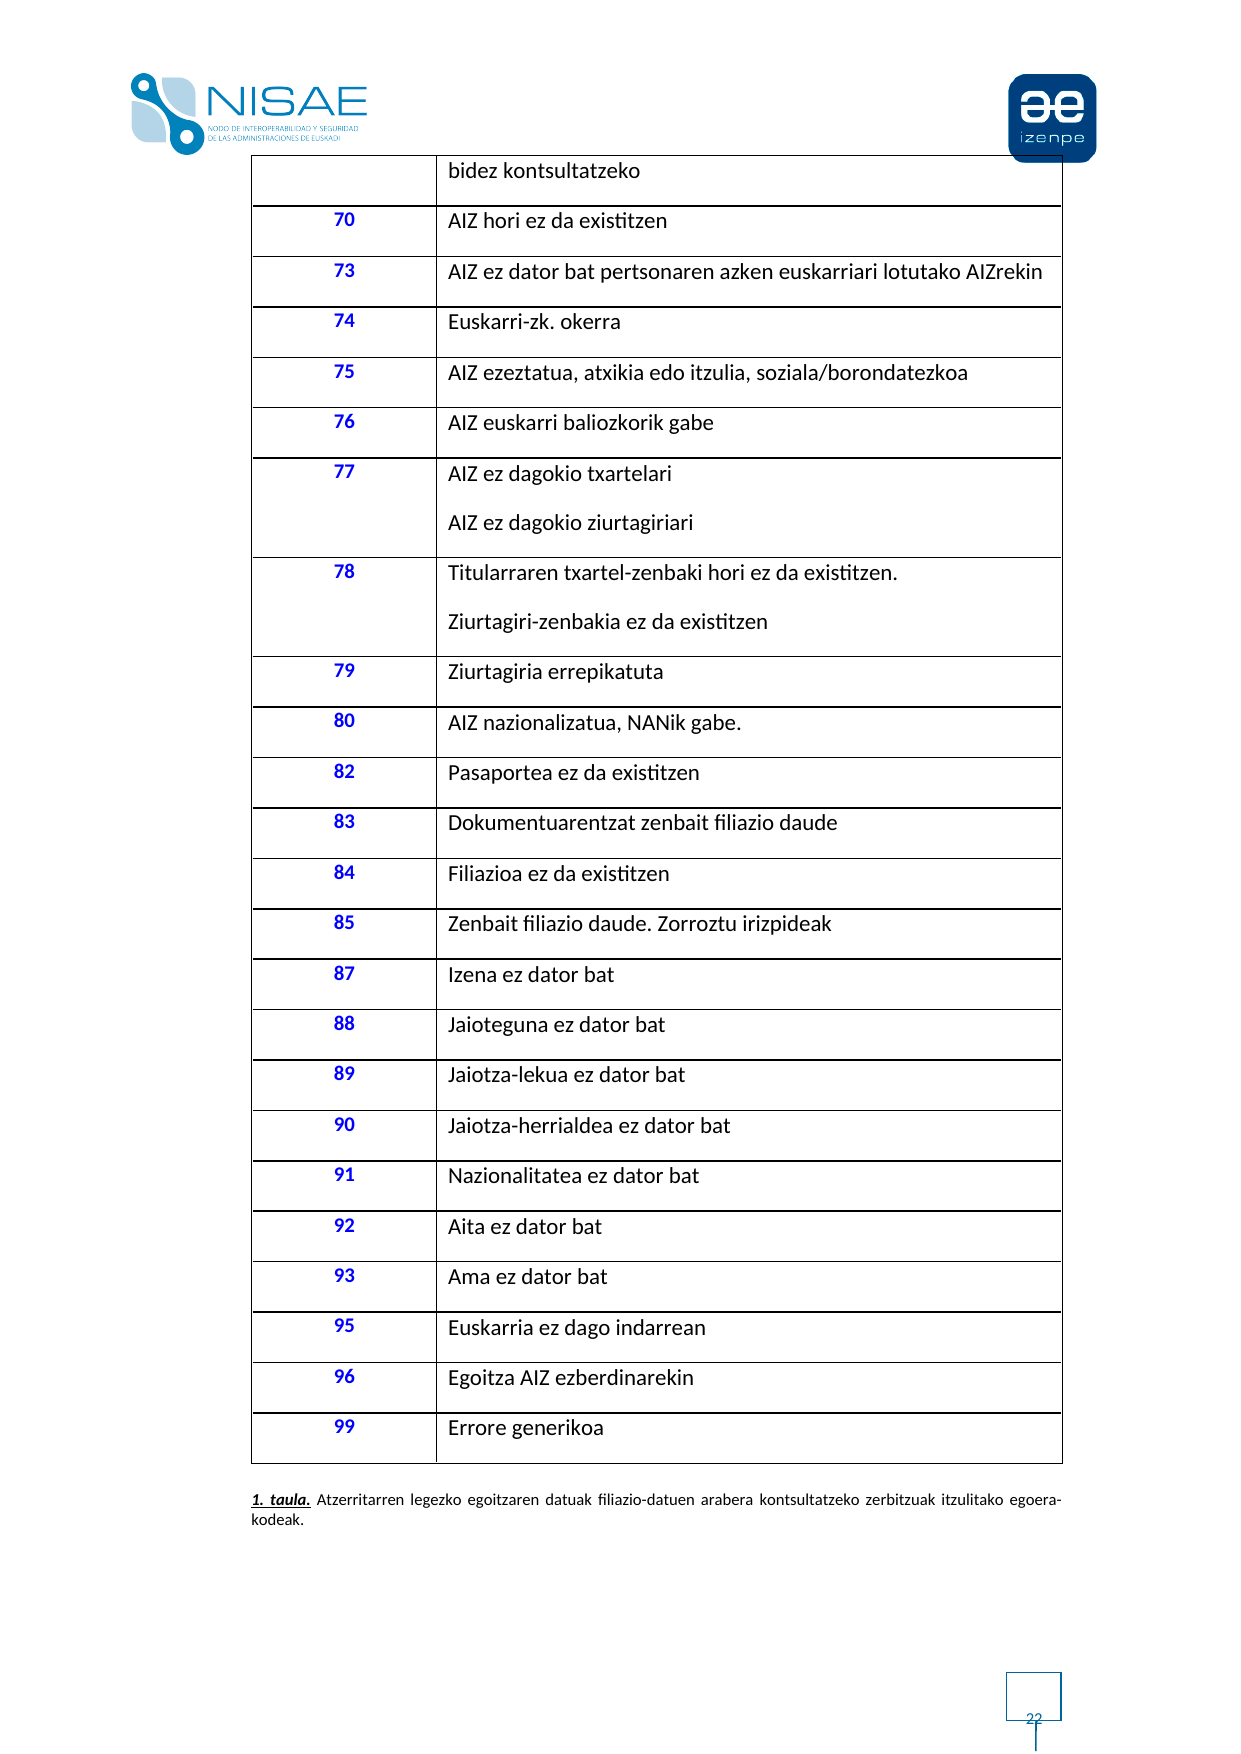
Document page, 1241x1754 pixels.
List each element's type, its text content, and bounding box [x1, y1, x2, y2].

table_cell 99 [252, 1413, 436, 1462]
picture [139, 81, 148, 90]
text 1. taula. Atzerritarren legezko egoitzaren datuak filiazio-datuen arabera kontsultatzeko zerbitzuak itzulitako egoera-kodeak. [251, 1489, 1063, 1529]
table_cell Dokumentuarentzat zenbait filiazio daude [437, 807, 1062, 857]
table_cell 73 [252, 257, 436, 306]
table_cell 84 [252, 859, 436, 908]
table_cell 65 [252, 156, 436, 205]
table_cell Pasaportea ez da existitzen [437, 757, 1062, 807]
table_cell 90 [252, 1111, 436, 1160]
table_cell 87 [252, 959, 436, 1009]
table_cell Nazionalitatea ez dator bat [437, 1160, 1062, 1210]
table_cell Ez duzu baimenik AIZ bidez kontsultatzeko Ez duzu baimenik euskarriaren bidez kontsultatzeko Ez duzu baimenik filiazioaren bidez kontsultatzeko [437, 156, 1062, 205]
table_cell 91 [252, 1161, 436, 1210]
table_cell Ziurtagiria errepikatuta [437, 656, 1062, 706]
table_cell Izena ez dator bat [437, 958, 1062, 1009]
picture [181, 131, 193, 143]
picture [149, 73, 386, 155]
table_cell 77 [252, 458, 436, 556]
table_cell Euskarria ez dago indarrean [437, 1311, 1062, 1362]
table_cell Jaiotza-herrialdea ez dator bat [437, 1110, 1062, 1160]
table_cell AIZ hori ez da existitzen [437, 205, 1062, 256]
table_cell 96 [252, 1363, 436, 1412]
table_cell 76 [252, 408, 436, 457]
table_cell 85 [252, 909, 436, 958]
table_cell Ama ez dator bat [437, 1261, 1062, 1311]
picture [118, 73, 180, 155]
table_cell Zenbait filiazio daude. Zorroztu irizpideak [437, 908, 1062, 958]
table_cell Filiazioa ez da existitzen [437, 858, 1062, 908]
table_cell 92 [252, 1211, 436, 1261]
table_cell Jaioteguna ez dator bat [437, 1009, 1062, 1059]
table_cell Jaiotza-lekua ez dator bat [437, 1059, 1062, 1109]
table_cell 95 [252, 1312, 436, 1362]
table_cell 83 [252, 808, 436, 857]
table_cell 70 [252, 206, 436, 256]
table_cell 89 [252, 1060, 436, 1109]
table_cell 93 [252, 1262, 436, 1311]
table_cell 82 [252, 758, 436, 807]
table_cell 80 [252, 707, 436, 757]
table_cell AIZ ez dagokio txartelari AIZ ez dagokio ziurtagiriari [437, 457, 1062, 556]
picture [1007, 74, 1097, 163]
table_cell Euskarri-zk. okerra [437, 306, 1062, 356]
table_cell AIZ ez dator bat pertsonaren azken euskarriari lotutako AIZrekin [437, 256, 1062, 306]
table_cell 75 [252, 358, 436, 407]
table_cell AIZ euskarri baliozkorik gabe [437, 407, 1062, 457]
table_cell 78 [252, 558, 436, 656]
table_cell AIZ ezeztatua, atxikia edo itzulia, soziala/borondatezkoa [437, 356, 1062, 407]
table_cell Titularraren txartel-zenbaki hori ez da existitzen. Ziurtagiri-zenbakia ez da existitzen [437, 556, 1062, 656]
table_cell Egoitza AIZ ezberdinarekin [437, 1362, 1062, 1412]
table_cell 74 [252, 307, 436, 356]
table_cell 88 [252, 1010, 436, 1059]
table_cell 79 [252, 657, 436, 706]
table_cell Aita ez dator bat [437, 1210, 1062, 1261]
table_cell AIZ nazionalizatua, NANik gabe. [437, 706, 1062, 757]
table_cell Errore generikoa [437, 1412, 1062, 1462]
